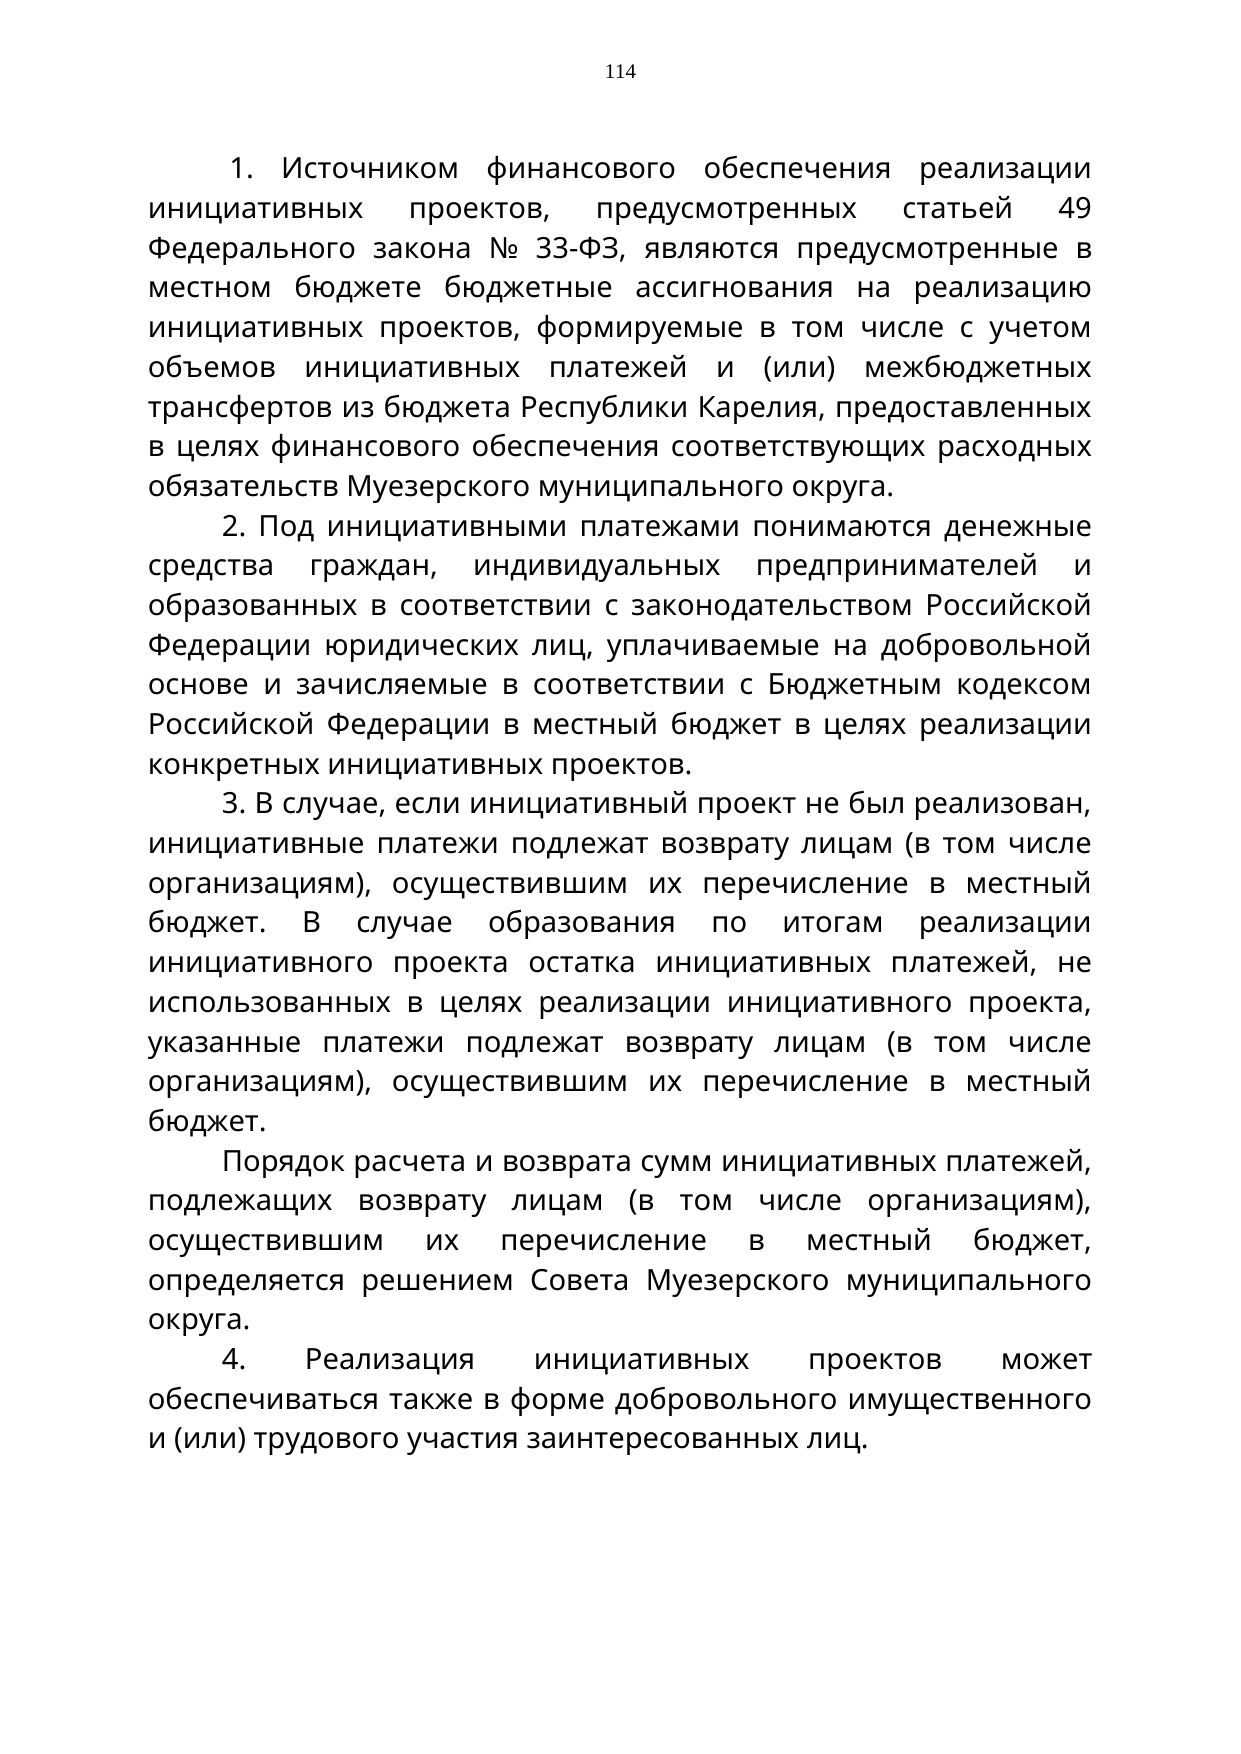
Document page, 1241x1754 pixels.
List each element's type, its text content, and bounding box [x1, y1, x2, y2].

text 2. Под инициативными платежами понимаются денежные средства граждан, индивидуальных предпринимателей и образованных в соответствии с законодательством Российской Федерации юридических лиц, уплачиваемые на добровольной основе и зачисляемые в соответствии с Бюджетным кодексом Российской Федерации в местный бюджет в целях реализации конкретных инициативных проектов. [148, 505, 1092, 783]
text 3. В случае, если инициативный проект не был реализован, инициативные платежи подлежат возврату лицам (в том числе организациям), осуществившим их перечисление в местный бюджет. В случае образования по итогам реализации инициативного проекта остатка инициативных платежей, не использованных в целях реализации инициативного проекта, указанные платежи подлежат возврату лицам (в том числе организациям), осуществившим их перечисление в местный бюджет. [148, 783, 1092, 1140]
text Порядок расчета и возврата сумм инициативных платежей, подлежащих возврату лицам (в том числе организациям), осуществившим их перечисление в местный бюджет, определяется решением Совета Муезерского муниципального округа. [148, 1140, 1092, 1338]
text 1. Источником финансового обеспечения реализации инициативных проектов, предусмотренных статьей 49 Федерального закона № 33-ФЗ, являются предусмотренные в местном бюджете бюджетные ассигнования на реализацию инициативных проектов, формируемые в том числе с учетом объемов инициативных платежей и (или) межбюджетных трансфертов из бюджета Республики Карелия, предоставленных в целях финансового обеспечения соответствующих расходных обязательств Муезерского муниципального округа. [148, 148, 1092, 505]
text 4. Реализация инициативных проектов может обеспечиваться также в форме добровольного имущественного и (или) трудового участия заинтересованных лиц. [148, 1338, 1092, 1457]
